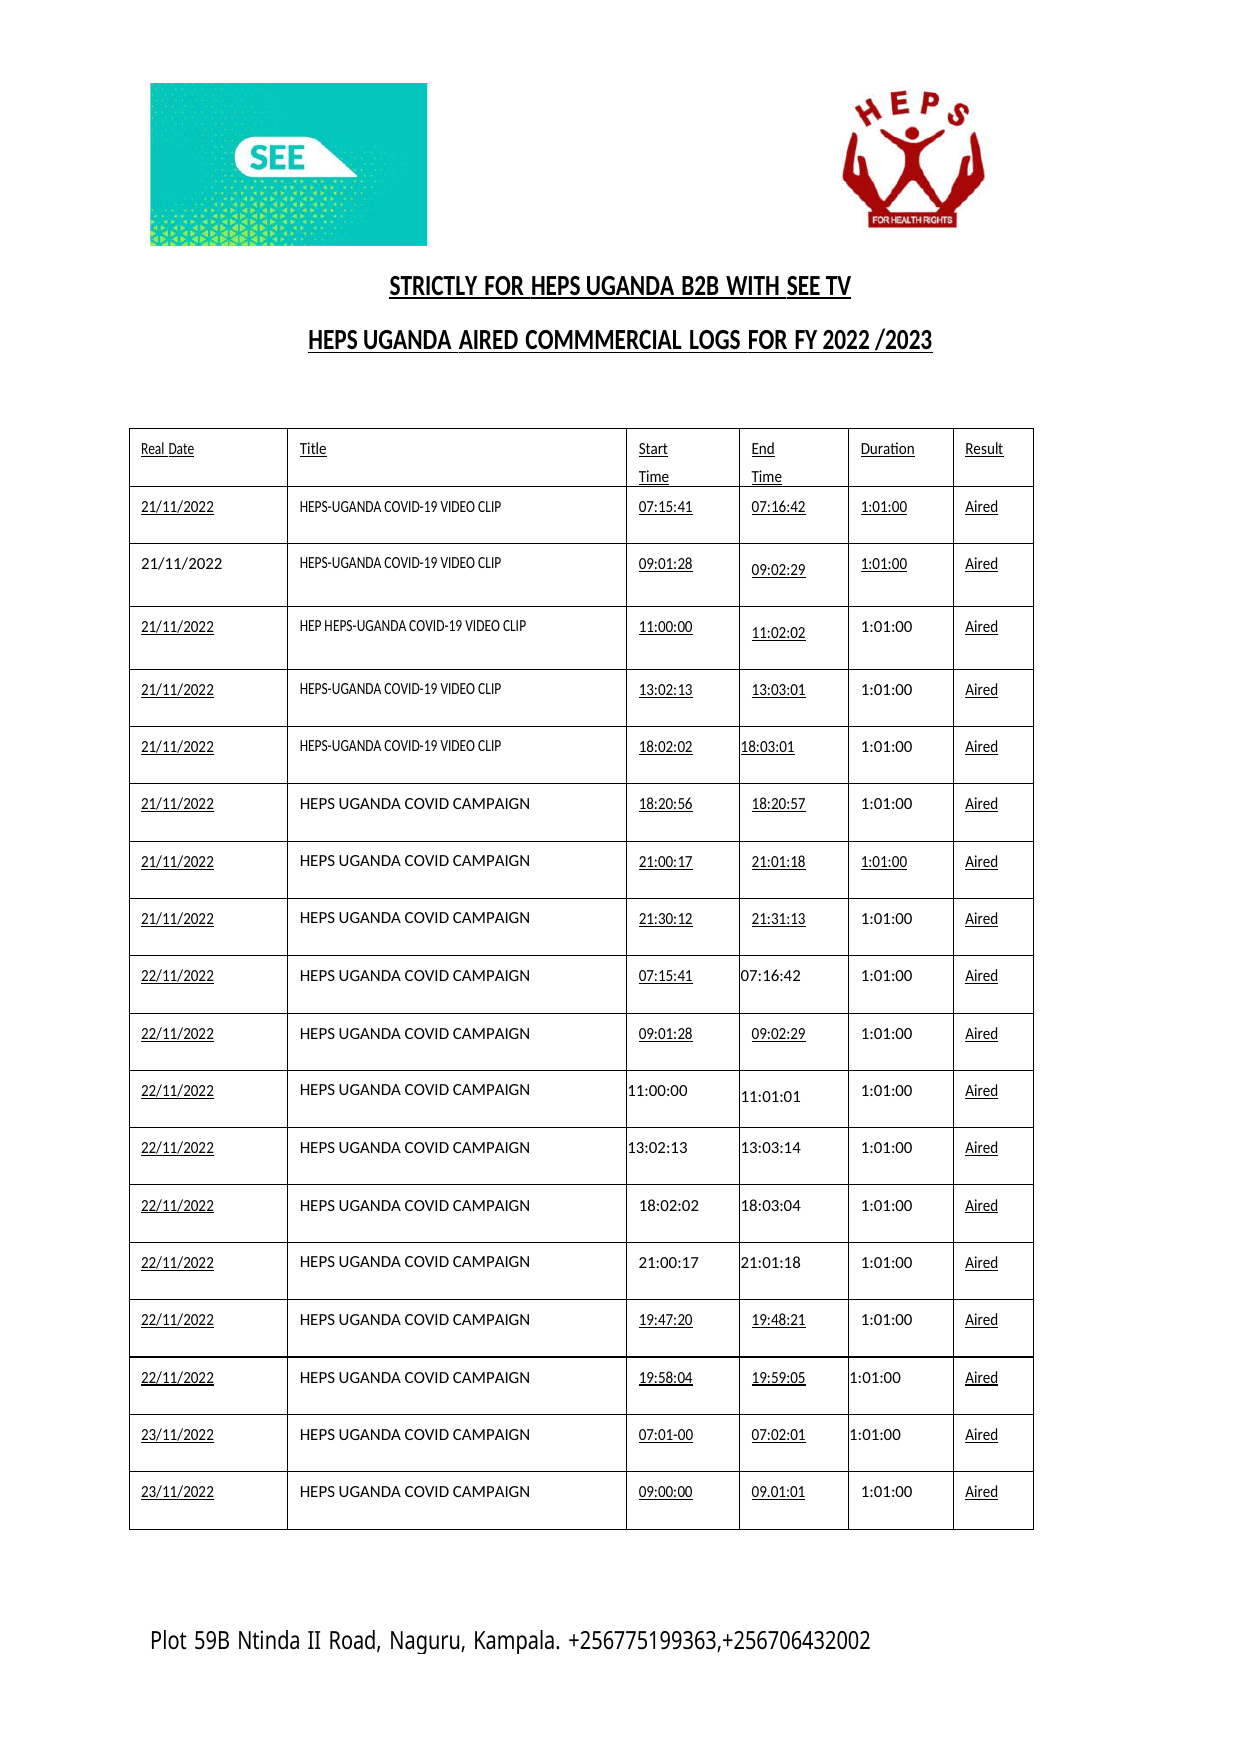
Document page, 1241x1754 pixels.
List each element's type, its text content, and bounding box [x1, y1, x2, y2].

table_cell 21/11/2022 [130, 670, 287, 726]
table_cell 1:01:00 [849, 670, 953, 726]
table_cell 09:02:29 [740, 1014, 848, 1070]
table_cell 1:01:00 [849, 1071, 953, 1127]
table_cell 21/11/2022 [130, 842, 287, 898]
table_cell 1:01:00 [849, 784, 953, 841]
table_cell HEPS-UGANDA COVID-19 VIDEO CLIP [288, 487, 626, 543]
picture [150, 83, 428, 246]
table_cell HEPS UGANDA COVID CAMPAIGN [288, 784, 626, 841]
table_cell 07:16:42 [740, 487, 848, 543]
table_cell 18:03:01 [740, 727, 848, 783]
table_cell HEPS UGANDA COVID CAMPAIGN [288, 1358, 626, 1414]
table_cell Aired [954, 956, 1033, 1012]
table_cell 07:01-00 [627, 1415, 739, 1471]
table_cell Aired [954, 1071, 1033, 1127]
table_cell 1:01:00 [849, 1472, 953, 1529]
table_cell 13:02:13 [627, 1128, 739, 1184]
table_cell 19:59:05 [740, 1358, 848, 1414]
table_cell Aired [954, 1472, 1033, 1529]
table_cell Aired [954, 1185, 1033, 1242]
table_cell Aired [954, 899, 1033, 955]
table_cell HEPS UGANDA COVID CAMPAIGN [288, 1185, 626, 1242]
table_cell HEPS-UGANDA COVID-19 VIDEO CLIP [288, 670, 626, 726]
table_cell 22/11/2022 [130, 1071, 287, 1127]
table_cell 21:00:17 [627, 1243, 739, 1299]
text STRICTLY FOR HEPS UGANDA B2B WITH SEE TV [167, 267, 1073, 302]
table_cell Aired [954, 1128, 1033, 1184]
table_cell HEPS-UGANDA COVID-19 VIDEO CLIP [288, 544, 626, 606]
table_cell HEP HEPS-UGANDA COVID-19 VIDEO CLIP [288, 607, 626, 669]
table_cell HEPS UGANDA COVID CAMPAIGN [288, 1472, 626, 1529]
table_cell Aired [954, 607, 1033, 669]
table_cell 1:01:00 [849, 1243, 953, 1299]
table_cell 21:31:13 [740, 899, 848, 955]
table_cell 07:16:42 [740, 956, 848, 1012]
table_cell Aired [954, 842, 1033, 898]
table_header End Time [740, 429, 848, 486]
table_cell 1:01:00 [849, 956, 953, 1012]
table_cell Aired [954, 1415, 1033, 1471]
table_cell 1:01:00 [849, 1185, 953, 1242]
table_cell 19:48:21 [740, 1300, 848, 1356]
table_cell Aired [954, 1014, 1033, 1070]
table_header Real Date [130, 429, 287, 486]
table_cell 13:03:01 [740, 670, 848, 726]
table_cell 18:20:57 [740, 784, 848, 841]
table_header Result [954, 429, 1033, 486]
table_cell HEPS UGANDA COVID CAMPAIGN [288, 1300, 626, 1356]
table_cell 13:02:13 [627, 670, 739, 726]
table_cell 22/11/2022 [130, 1185, 287, 1242]
table_cell 1:01:00 [849, 1014, 953, 1070]
table_cell 19:58:04 [627, 1358, 739, 1414]
table_cell 11:00:00 [627, 1071, 739, 1127]
table_cell Aired [954, 1300, 1033, 1356]
table_cell HEPS UGANDA COVID CAMPAIGN [288, 842, 626, 898]
table_cell Aired [954, 487, 1033, 543]
table_cell 21:30:12 [627, 899, 739, 955]
table_cell 18:02:02 [627, 727, 739, 783]
table_cell 1:01:00 [849, 1358, 953, 1414]
table_cell 18:20:56 [627, 784, 739, 841]
table_cell 11:00:00 [627, 607, 739, 669]
table_cell HEPS UGANDA COVID CAMPAIGN [288, 1128, 626, 1184]
table_cell Aired [954, 1358, 1033, 1414]
table_cell 09:01:28 [627, 1014, 739, 1070]
table_cell 13:03:14 [740, 1128, 848, 1184]
table_cell 1:01:00 [849, 1415, 953, 1471]
table_cell 09.01:01 [740, 1472, 848, 1529]
table_cell 23/11/2022 [130, 1415, 287, 1471]
table_cell 22/11/2022 [130, 956, 287, 1012]
table_cell 09:01:28 [627, 544, 739, 606]
table_cell 21/11/2022 [130, 727, 287, 783]
table_cell 21:01:18 [740, 1243, 848, 1299]
table_cell 22/11/2022 [130, 1243, 287, 1299]
table_cell 1:01:00 [849, 487, 953, 543]
table_header Duration [849, 429, 953, 486]
table_cell 07:15:41 [627, 487, 739, 543]
table_cell HEPS UGANDA COVID CAMPAIGN [288, 899, 626, 955]
table_cell 1:01:00 [849, 899, 953, 955]
table_cell 21/11/2022 [130, 487, 287, 543]
table_cell 07:02:01 [740, 1415, 848, 1471]
table_cell HEPS UGANDA COVID CAMPAIGN [288, 1415, 626, 1471]
table_cell 18:02:02 [627, 1185, 739, 1242]
table_cell 21/11/2022 [130, 544, 287, 606]
table_cell 1:01:00 [849, 1128, 953, 1184]
table_header Start Time [627, 429, 739, 486]
table_cell 21:00:17 [627, 842, 739, 898]
table_cell 18:03:04 [740, 1185, 848, 1242]
table_cell 1:01:00 [849, 607, 953, 669]
table_cell 22/11/2022 [130, 1300, 287, 1356]
table_cell HEPS UGANDA COVID CAMPAIGN [288, 1071, 626, 1127]
table_cell 22/11/2022 [130, 1014, 287, 1070]
table_cell Aired [954, 784, 1033, 841]
table_cell HEPS UGANDA COVID CAMPAIGN [288, 1243, 626, 1299]
table_cell 21/11/2022 [130, 899, 287, 955]
table_cell 21:01:18 [740, 842, 848, 898]
table_cell 21/11/2022 [130, 607, 287, 669]
table_cell HEPS UGANDA COVID CAMPAIGN [288, 1014, 626, 1070]
table_cell Aired [954, 670, 1033, 726]
table_cell 1:01:00 [849, 544, 953, 606]
table_cell 09:00:00 [627, 1472, 739, 1529]
table_header Title [288, 429, 626, 486]
table_cell Aired [954, 1243, 1033, 1299]
table_cell 1:01:00 [849, 842, 953, 898]
table_cell 21/11/2022 [130, 784, 287, 841]
table_cell 11:02:02 [740, 607, 848, 669]
table_cell 1:01:00 [849, 727, 953, 783]
picture [827, 73, 1000, 246]
text HEPS UGANDA AIRED COMMMERCIAL LOGS FOR FY 2022 /2023 [167, 321, 1073, 357]
table_cell 23/11/2022 [130, 1472, 287, 1529]
table_cell 1:01:00 [849, 1300, 953, 1356]
table_cell 22/11/2022 [130, 1128, 287, 1184]
table_cell 07:15:41 [627, 956, 739, 1012]
table_cell 19:47:20 [627, 1300, 739, 1356]
table_cell Aired [954, 544, 1033, 606]
table_cell Aired [954, 727, 1033, 783]
table_cell 11:01:01 [740, 1071, 848, 1127]
table_cell 09:02:29 [740, 544, 848, 606]
table_cell 22/11/2022 [130, 1358, 287, 1414]
table_cell HEPS-UGANDA COVID-19 VIDEO CLIP [288, 727, 626, 783]
table_cell HEPS UGANDA COVID CAMPAIGN [288, 956, 626, 1012]
